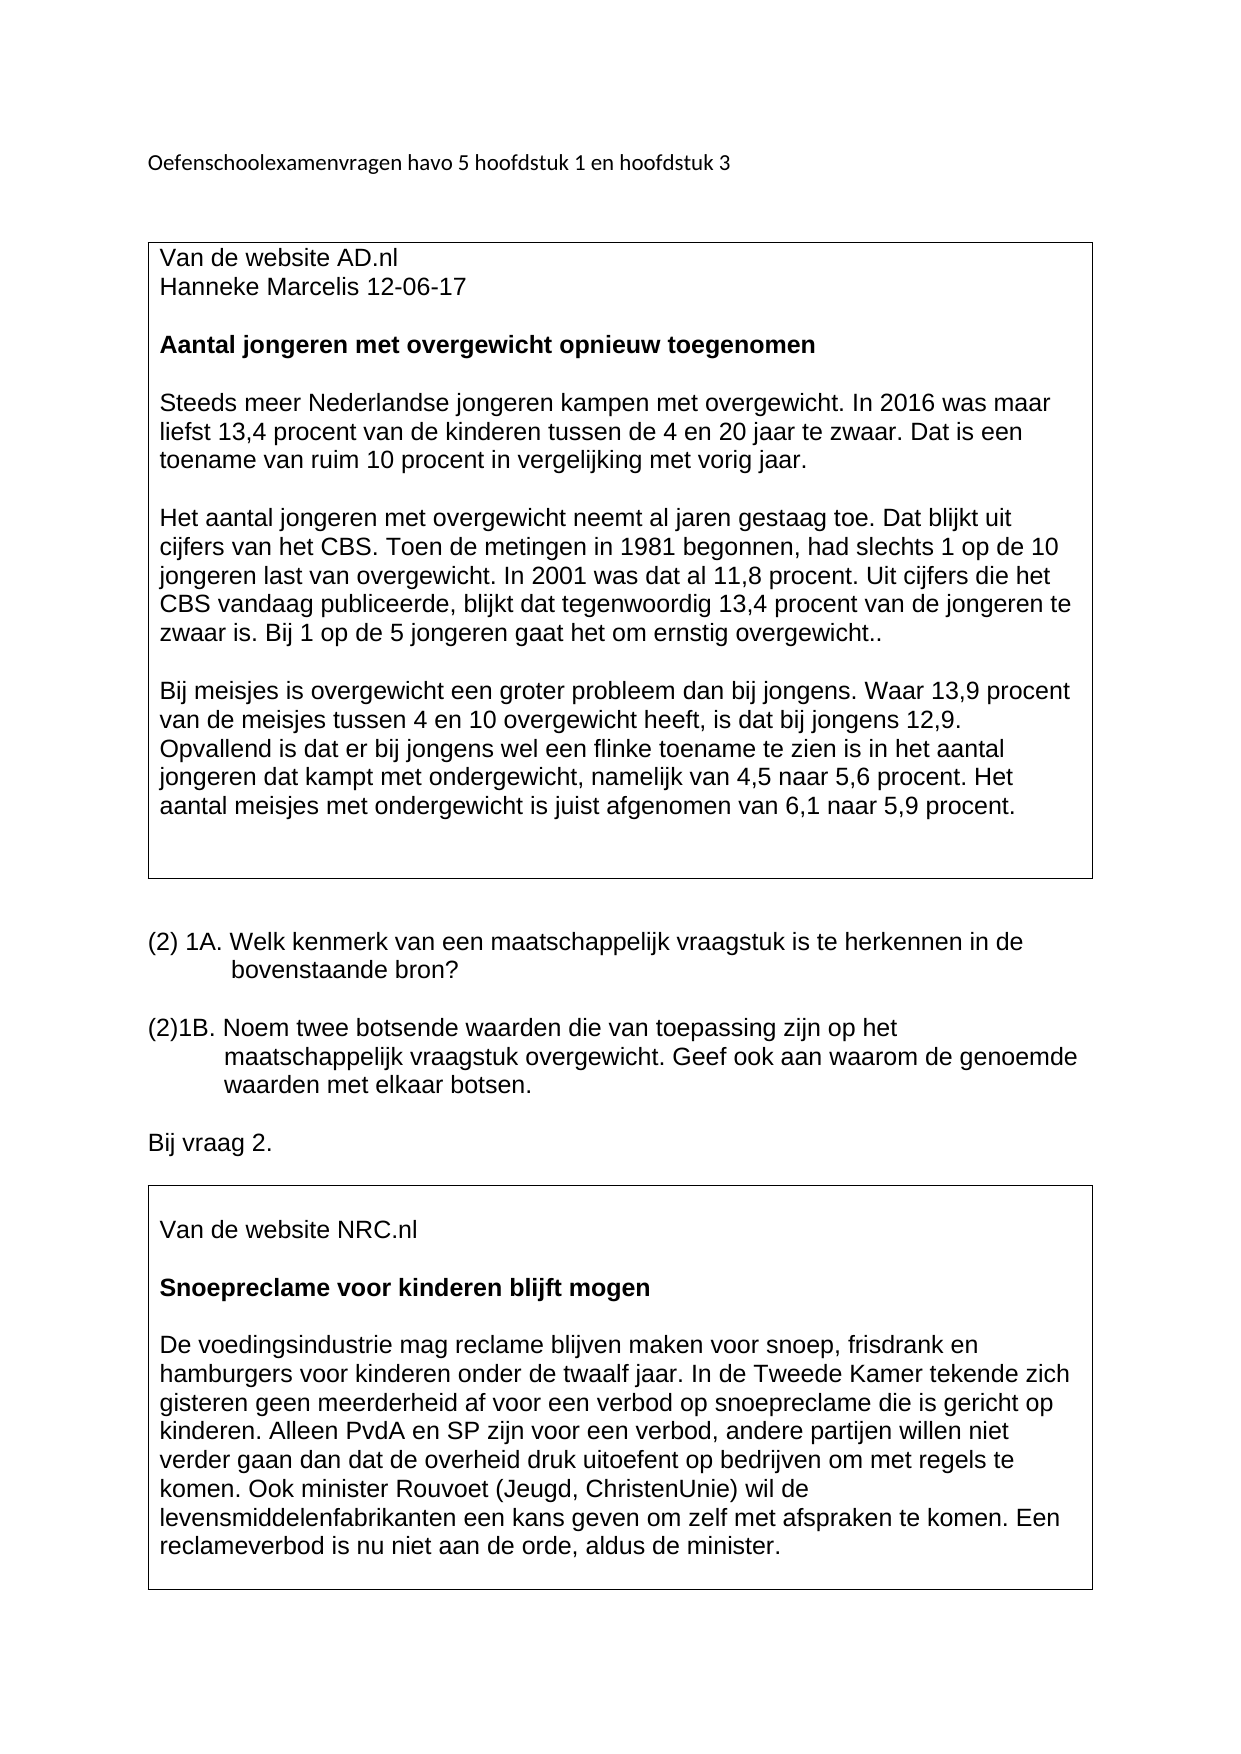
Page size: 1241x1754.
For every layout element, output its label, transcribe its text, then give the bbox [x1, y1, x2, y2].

text (2)1B. Noem twee botsende waarden die van toepassing zijn op het [148, 1013, 1093, 1042]
text Oefenschoolexamenvragen havo 5 hoofdstuk 1 en hoofdstuk 3 [148, 148, 1093, 176]
text (2) 1A. Welk kenmerk van een maatschappelijk vraagstuk is te herkennen in de [148, 927, 1093, 955]
text waarden met elkaar botsen. [148, 1070, 1093, 1099]
table_header Van de website AD.nl Hanneke Marcelis 12-06-17 Aantal jongeren met overgewicht opnieuw toegenomen Steeds meer Nederlandse jongeren kampen met overgewicht. In 2016 was maar liefst 13,4 procent van de kinderen tussen de 4 en 20 jaar te zwaar. Dat is een toename van ruim 10 procent in vergelijking met vorig jaar. Het aantal jongeren met overgewicht neemt al jaren gestaag toe. Dat blijkt uit cijfers van het CBS. Toen de metingen in 1981 begonnen, had slechts 1 op de 10 jongeren last van overgewicht. In 2001 was dat al 11,8 procent. Uit cijfers die het CBS vandaag publiceerde, blijkt dat tegenwoordig 13,4 procent van de jongeren te zwaar is. Bij 1 op de 5 jongeren gaat het om ernstig overgewicht.. Bij meisjes is overgewicht een groter probleem dan bij jongens. Waar 13,9 procent van de meisjes tussen 4 en 10 overgewicht heeft, is dat bij jongens 12,9. Opvallend is dat er bij jongens wel een flinke toename te zien is in het aantal jongeren dat kampt met ondergewicht, namelijk van 4,5 naar 5,6 procent. Het aantal meisjes met ondergewicht is juist afgenomen van 6,1 naar 5,9 procent. [149, 243, 1092, 878]
text bovenstaande bron? [148, 955, 1093, 984]
text Bij vraag 2. [148, 1128, 1093, 1157]
table_header Van de website NRC.nl Snoepreclame voor kinderen blijft mogen De voedingsindustrie mag reclame blijven maken voor snoep, frisdrank en hamburgers voor kinderen onder de twaalf jaar. In de Tweede Kamer tekende zich gisteren geen meerderheid af voor een verbod op snoepreclame die is gericht op kinderen. Alleen PvdA en SP zijn voor een verbod, andere partijen willen niet verder gaan dan dat de overheid druk uitoefent op bedrijven om met regels te komen. Ook minister Rouvoet (Jeugd, ChristenUnie) wil de levensmiddelenfabrikanten een kans geven om zelf met afspraken te komen. Een reclameverbod is nu niet aan de orde, aldus de minister. [149, 1186, 1092, 1589]
text maatschappelijk vraagstuk overgewicht. Geef ook aan waarom de genoemde [148, 1042, 1093, 1070]
